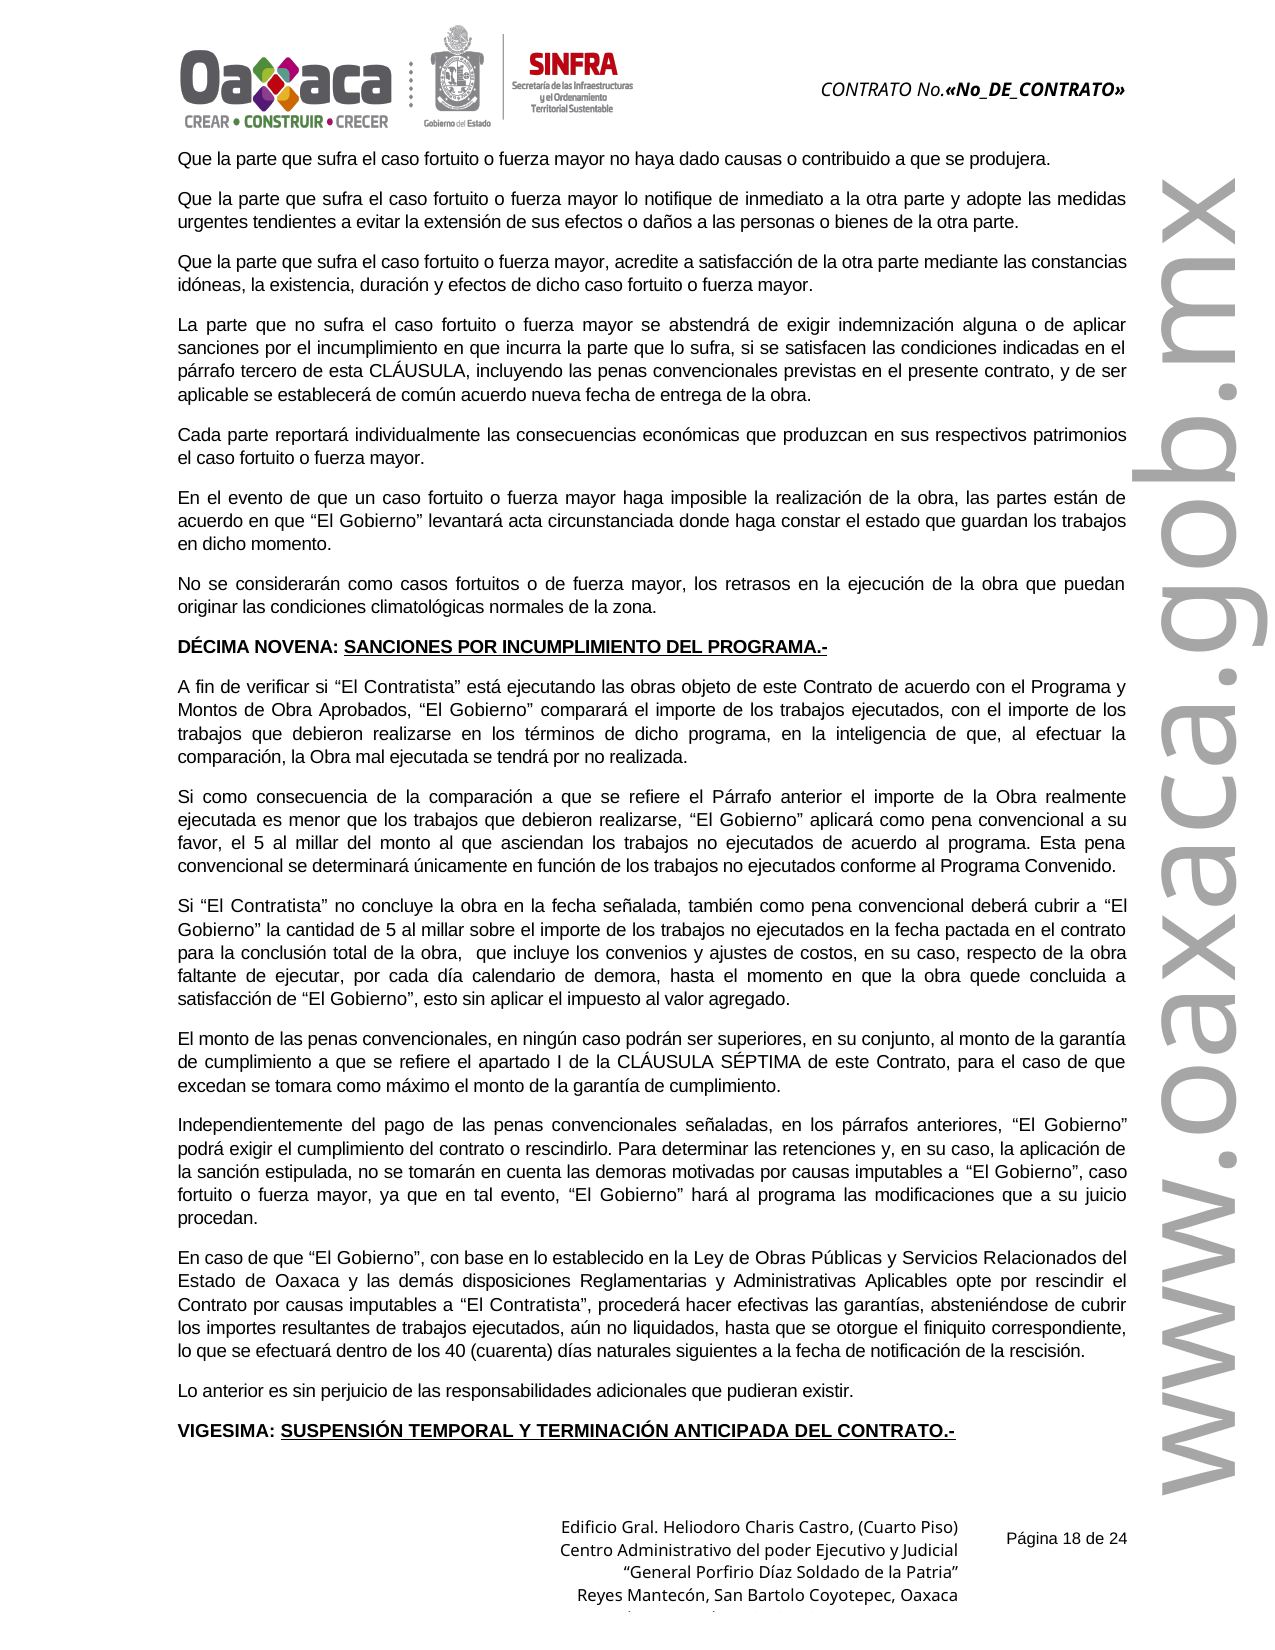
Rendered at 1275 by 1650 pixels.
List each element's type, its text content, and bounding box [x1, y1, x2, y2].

text Independientemente del pago de las penas convencionales señaladas, en los párrafos anteriores, “El Gobierno” podrá exigir el cumplimiento del contrato o rescindirlo. Para determinar las retenciones y, en su caso, la aplicación de la sanción estipulada, no se tomarán en cuenta las demoras motivadas por causas imputables a “El Gobierno”, caso fortuito o fuerza mayor, ya que en tal evento, “El Gobierno” hará al programa las modificaciones que a su juicio procedan. [177, 1114, 1127, 1229]
text La parte que no sufra el caso fortuito o fuerza mayor se abstendrá de exigir indemnización alguna o de aplicar sanciones por el incumplimiento en que incurra la parte que lo sufra, si se satisfacen las condiciones indicadas en el párrafo tercero de esta CLÁUSULA, incluyendo las penas convencionales previstas en el presente contrato, y de ser aplicable se establecerá de común acuerdo nueva fecha de entrega de la obra. [0, 314, 1127, 405]
picture [154, 17, 659, 131]
text Cada parte reportará individualmente las consecuencias económicas que produzcan en sus respectivos patrimonios el caso fortuito o fuerza mayor. [0, 423, 1127, 468]
text Que la parte que sufra el caso fortuito o fuerza mayor lo notifique de inmediato a la otra parte y adopte las medidas urgentes tendientes a evitar la extensión de sus efectos o daños a las personas o bienes de la otra parte. [0, 188, 1127, 232]
text Que la parte que sufra el caso fortuito o fuerza mayor, acredite a satisfacción de la otra parte mediante las constancias idóneas, la existencia, duración y efectos de dicho caso fortuito o fuerza mayor. [0, 251, 1127, 296]
text A fin de verificar si “El Contratista” está ejecutando las obras objeto de este Contrato de acuerdo con el Programa y Montos de Obra Aprobados, “El Gobierno” comparará el importe de los trabajos ejecutados, con el importe de los trabajos que debieron realizarse en los términos de dicho programa, en la inteligencia de que, al efectuar la comparación, la Obra mal ejecutada se tendrá por no realizada. [177, 676, 1127, 767]
text El monto de las penas convencionales, en ningún caso podrán ser superiores, en su conjunto, al monto de la garantía de cumplimiento a que se refiere el apartado I de la CLÁUSULA SÉPTIMA de este Contrato, para el caso de que excedan se tomara como máximo el monto de la garantía de cumplimiento. [177, 1028, 1127, 1096]
text Lo anterior es sin perjuicio de las responsabilidades adicionales que pudieran existir. [177, 1380, 1127, 1401]
text VIGESIMA: SUSPENSIÓN TEMPORAL Y TERMINACIÓN ANTICIPADA DEL CONTRATO.- [177, 1420, 1127, 1441]
text Que la parte que sufra el caso fortuito o fuerza mayor no haya dado causas o contribuido a que se produjera. [0, 148, 1127, 169]
text Si como consecuencia de la comparación a que se refiere el Párrafo anterior el importe de la Obra realmente ejecutada es menor que los trabajos que debieron realizarse, “El Gobierno” aplicará como pena convencional a su favor, el 5 al millar del monto al que asciendan los trabajos no ejecutados de acuerdo al programa. Esta pena convencional se determinará únicamente en función de los trabajos no ejecutados conforme al Programa Convenido. [177, 786, 1127, 877]
text En el evento de que un caso fortuito o fuerza mayor haga imposible la realización de la obra, las partes están de acuerdo en que “El Gobierno” levantará acta circunstanciada donde haga constar el estado que guardan los trabajos en dicho momento. [0, 487, 1127, 554]
text En caso de que “El Gobierno”, con base en lo establecido en la Ley de Obras Públicas y Servicios Relacionados del Estado de Oaxaca y las demás disposiciones Reglamentarias y Administrativas Aplicables opte por rescindir el Contrato por causas imputables a “El Contratista”, procederá hacer efectivas las garantías, absteniéndose de cubrir los importes resultantes de trabajos ejecutados, aún no liquidados, hasta que se otorgue el finiquito correspondiente, lo que se efectuará dentro de los 40 (cuarenta) días naturales siguientes a la fecha de notificación de la rescisión. [177, 1247, 1127, 1362]
text DÉCIMA NOVENA: SANCIONES POR INCUMPLIMIENTO DEL PROGRAMA.- [177, 636, 1127, 658]
text No se considerarán como casos fortuitos o de fuerza mayor, los retrasos en la ejecución de la obra que puedan originar las condiciones climatológicas normales de la zona. [0, 573, 1127, 618]
text Si “El Contratista” no concluye la obra en la fecha señalada, también como pena convencional deberá cubrir a “El Gobierno” la cantidad de 5 al millar sobre el importe de los trabajos no ejecutados en la fecha pactada en el contrato para la conclusión total de la obra, que incluye los convenios y ajustes de costos, en su caso, respecto de la obra faltante de ejecutar, por cada día calendario de demora, hasta el momento en que la obra quede concluida a satisfacción de “El Gobierno”, esto sin aplicar el impuesto al valor agregado. [177, 895, 1127, 1009]
